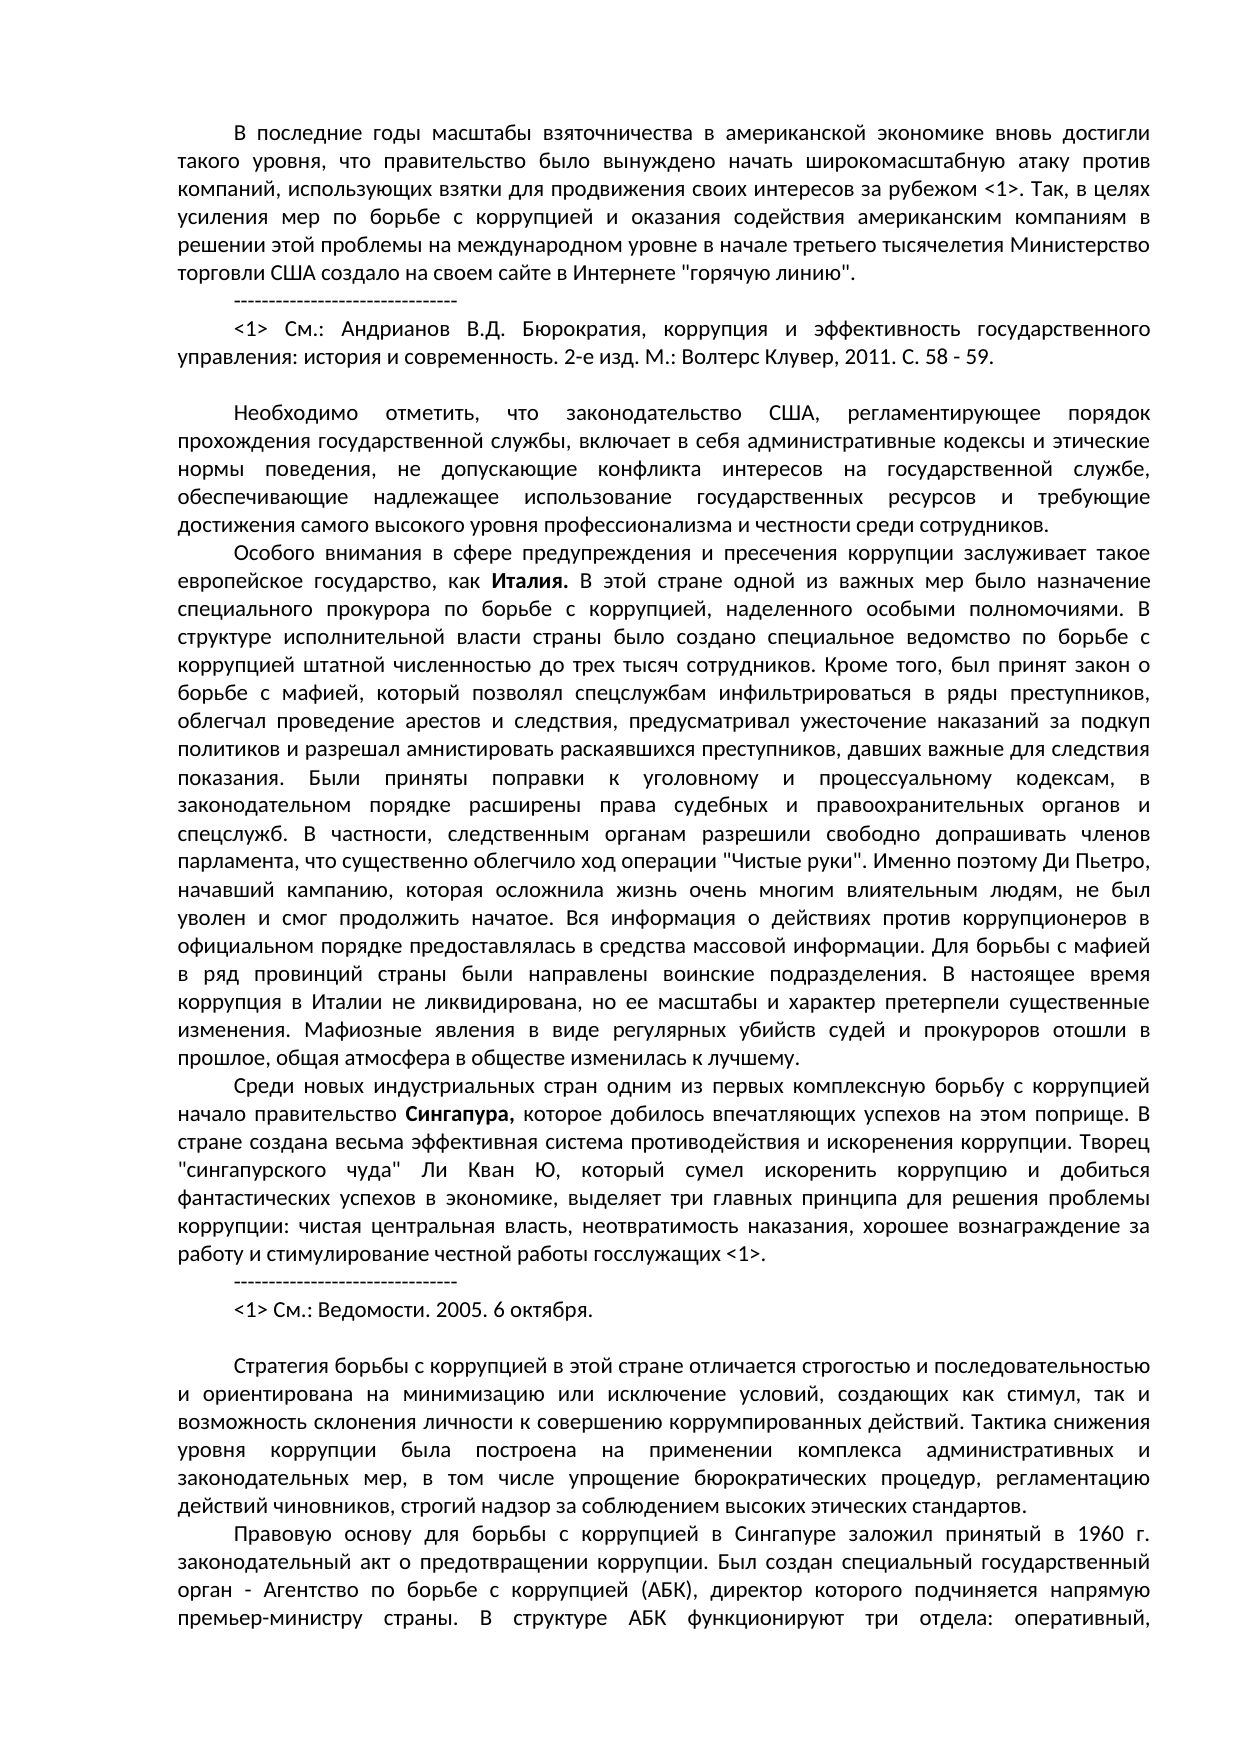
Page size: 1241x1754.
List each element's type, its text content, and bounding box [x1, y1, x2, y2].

text Стратегия борьбы с коррупцией в этой стране отличается строгостью и последовательностью и ориентирована на минимизацию или исключение условий, создающих как стимул, так и возможность склонения личности к совершению коррумпированных действий. Тактика снижения уровня коррупции была построена на применении комплекса административных и законодательных мер, в том числе упрощение бюрократических процедур, регламентацию действий чиновников, строгий надзор за соблюдением высоких этических стандартов. [177, 1351, 1152, 1519]
text -------------------------------- [177, 1267, 1152, 1295]
text Особого внимания в сфере предупреждения и пресечения коррупции заслуживает такое европейское государство, как Италия. В этой стране одной из важных мер было назначение специального прокурора по борьбе с коррупцией, наделенного особыми полномочиями. В структуре исполнительной власти страны было создано специальное ведомство по борьбе с коррупцией штатной численностью до трех тысяч сотрудников. Кроме того, был принят закон о борьбе с мафией, который позволял спецслужбам инфильтрироваться в ряды преступников, облегчал проведение арестов и следствия, предусматривал ужесточение наказаний за подкуп политиков и разрешал амнистировать раскаявшихся преступников, давших важные для следствия показания. Были приняты поправки к уголовному и процессуальному кодексам, в законодательном порядке расширены права судебных и правоохранительных органов и спецслужб. В частности, следственным органам разрешили свободно допрашивать членов парламента, что существенно облегчило ход операции "Чистые руки". Именно поэтому Ди Пьетро, начавший кампанию, которая осложнила жизнь очень многим влиятельным людям, не был уволен и смог продолжить начатое. Вся информация о действиях против коррупционеров в официальном порядке предоставлялась в средства массовой информации. Для борьбы с мафией в ряд провинций страны были направлены воинские подразделения. В настоящее время коррупция в Италии не ликвидирована, но ее масштабы и характер претерпели существенные изменения. Мафиозные явления в виде регулярных убийств судей и прокуроров отошли в прошлое, общая атмосфера в обществе изменилась к лучшему. [177, 538, 1152, 1071]
text -------------------------------- [177, 286, 1152, 314]
text В последние годы масштабы взяточничества в американской экономике вновь достигли такого уровня, что правительство было вынуждено начать широкомасштабную атаку против компаний, использующих взятки для продвижения своих интересов за рубежом <1>. Так, в целях усиления мер по борьбе с коррупцией и оказания содействия американским компаниям в решении этой проблемы на международном уровне в начале третьего тысячелетия Министерство торговли США создало на своем сайте в Интернете "горячую линию". [177, 118, 1152, 286]
text <1> См.: Андрианов В.Д. Бюрократия, коррупция и эффективность государственного управления: история и современность. 2-е изд. М.: Волтерс Клувер, 2011. С. 58 - 59. [177, 314, 1152, 370]
text Необходимо отметить, что законодательство США, регламентирующее порядок прохождения государственной службы, включает в себя административные кодексы и этические нормы поведения, не допускающие конфликта интересов на государственной службе, обеспечивающие надлежащее использование государственных ресурсов и требующие достижения самого высокого уровня профессионализма и честности среди сотрудников. [177, 398, 1152, 538]
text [177, 1519, 1152, 1631]
text Среди новых индустриальных стран одним из первых комплексную борьбу с коррупцией начало правительство Сингапура, которое добилось впечатляющих успехов на этом поприще. В стране создана весьма эффективная система противодействия и искоренения коррупции. Творец "сингапурского чуда" Ли Кван Ю, который сумел искоренить коррупцию и добиться фантастических успехов в экономике, выделяет три главных принципа для решения проблемы коррупции: чистая центральная власть, неотвратимость наказания, хорошее вознаграждение за работу и стимулирование честной работы госслужащих <1>. [177, 1071, 1152, 1267]
text <1> См.: Ведомости. 2005. 6 октября. [177, 1295, 1152, 1323]
